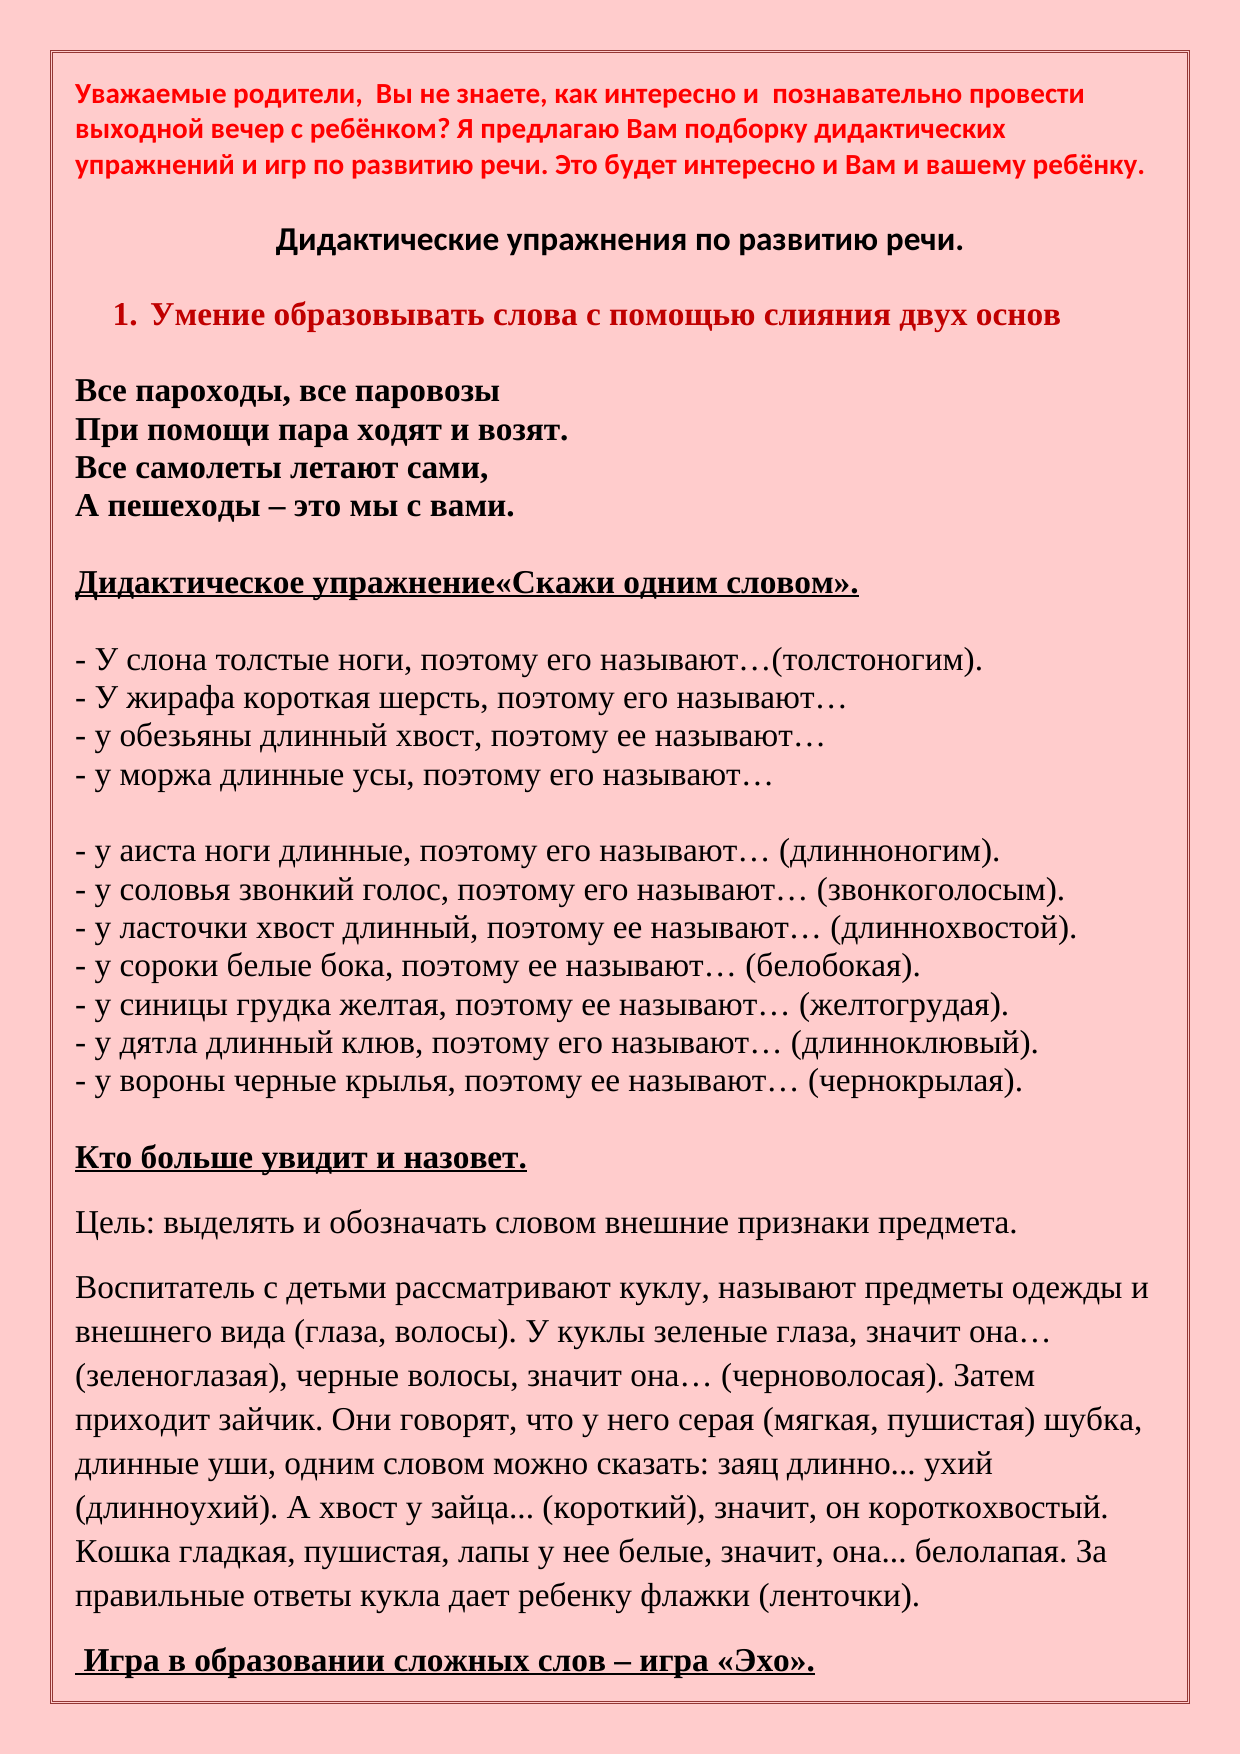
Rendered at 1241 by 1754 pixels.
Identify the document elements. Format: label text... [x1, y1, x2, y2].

text А пешеходы – это мы с вами. [75, 486, 1165, 524]
text Все самолеты летают сами, [75, 447, 1165, 486]
text Все пароходы, все паровозы [75, 371, 1165, 409]
text - у моржа длинные усы, поэтому его называют… [75, 754, 1165, 792]
text - у сороки белые бока, поэтому ее называют… (белобокая). [75, 946, 1165, 984]
text - у синицы грудка желтая, поэтому ее называют… (желтогрудая). [75, 984, 1165, 1022]
text - у обезьяны длинный хвост, поэтому ее называют… [75, 716, 1165, 754]
text - У жирафа короткая шерсть, поэтому его называют… [75, 677, 1165, 716]
text - У слона толстые ноги, поэтому его называют…(толстоногим). [75, 639, 1165, 677]
text Дидактические упражнения по развитию речи. [75, 217, 1165, 258]
text Воспитатель с детьми рассматривают куклу, называют предметы одежды и внешнего вида (глаза, волосы). У куклы зеленые глаза, значит она… (зеленоглазая), черные волосы, значит она… (черноволосая). Затем приходит зайчик. Они говорят, что у него серая (мягкая, пушистая) шубка, длинные уши, одним словом можно сказать: заяц длинно... ухий (длинноухий). А хвост у зайца... (короткий), значит, он короткохвостый. Кошка гладкая, пушистая, лапы у нее белые, значит, она... белолапая. За правильные ответы кукла дает ребенку флажки (ленточки). [75, 1267, 1165, 1614]
text - у вороны черные крылья, поэтому ее называют… (чернокрылая). [75, 1061, 1165, 1099]
text - у аиста ноги длинные, поэтому его называют… (длинноногим). [75, 831, 1165, 869]
text Кто больше увидит и назовет. [75, 1137, 1165, 1176]
text Цель: выделять и обозначать словом внешние признаки предмета. [75, 1202, 1165, 1240]
text - у ласточки хвост длинный, поэтому ее называют… (длиннохвостой). [75, 907, 1165, 946]
text - у дятла длинный клюв, поэтому его называют… (длинноклювый). [75, 1022, 1165, 1061]
text Игра в образовании сложных слов – игра «Эхо». [75, 1640, 1165, 1679]
list Умение образовывать слова с помощью слияния двух основ [112, 294, 1165, 332]
text - у соловья звонкий голос, поэтому его называют… (звонкоголосым). [75, 869, 1165, 907]
text Дидактическое упражнение«Скажи одним словом». [75, 562, 1165, 601]
text При помощи пара ходят и возят. [75, 409, 1165, 447]
text Уважаемые родители, Вы не знаете, как интересно и познавательно провести выходной вечер с ребёнком? Я предлагаю Вам подборку дидактических упражнений и игр по развитию речи. Это будет интересно и Вам и вашему ребёнку. [75, 75, 1165, 182]
